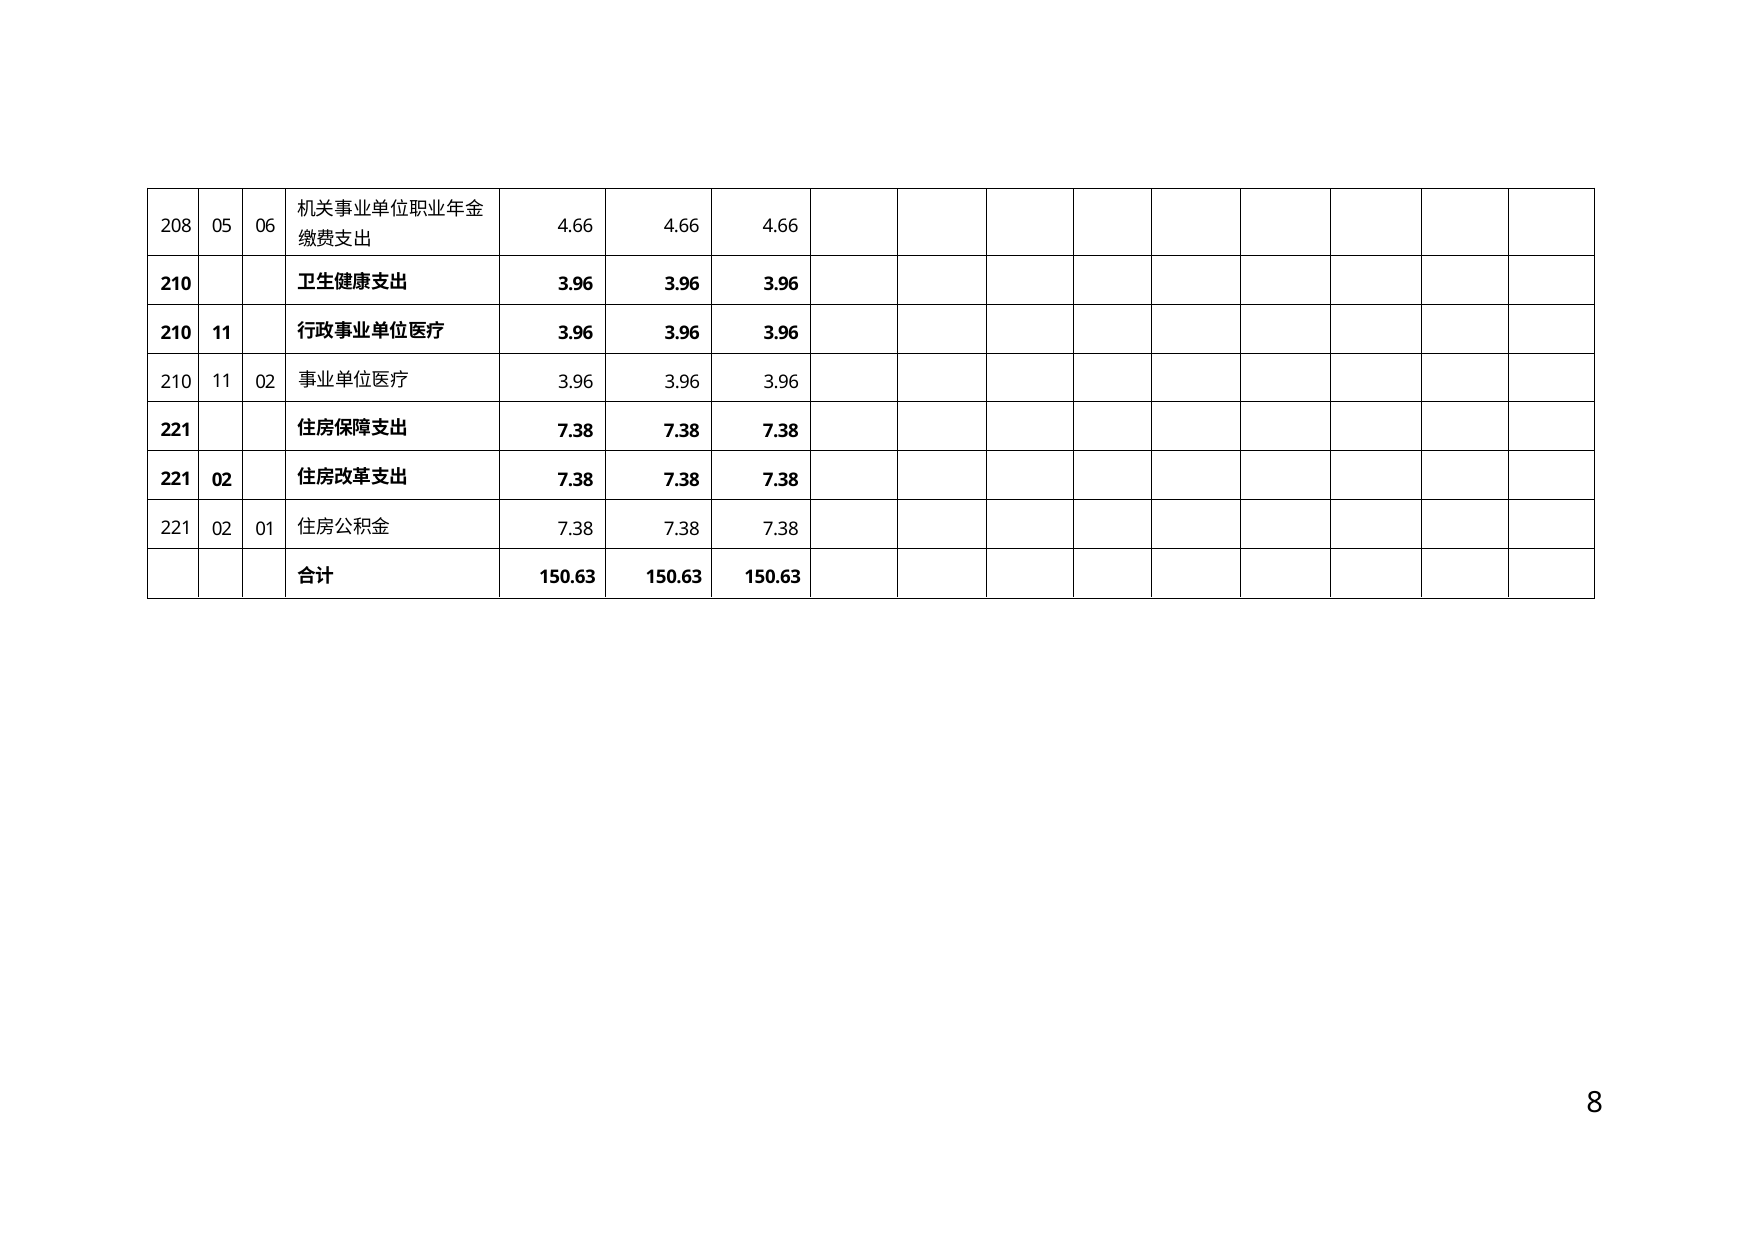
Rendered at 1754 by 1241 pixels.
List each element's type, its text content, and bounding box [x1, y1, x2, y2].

table_cell [1422, 500, 1508, 548]
table_cell 210 [148, 256, 198, 303]
table_header [1509, 189, 1594, 255]
table_cell [898, 354, 986, 401]
table_cell 02 [199, 500, 242, 548]
table_cell [811, 549, 897, 597]
table_cell 3.96 [606, 305, 711, 352]
table_cell 住房保障支出 [286, 402, 499, 450]
table_cell [1331, 402, 1421, 450]
table_cell [1422, 256, 1508, 303]
table_cell [987, 549, 1073, 597]
table_header 机关事业单位职业年金 缴费支出 [286, 189, 499, 255]
table_header [811, 189, 897, 255]
table_header [898, 189, 986, 255]
table_cell [987, 305, 1073, 352]
table_header [1331, 189, 1421, 255]
table_cell [811, 402, 897, 450]
table_cell [811, 451, 897, 499]
table_cell [1509, 451, 1594, 499]
table_cell [1241, 305, 1330, 352]
table_cell 02 [243, 354, 285, 401]
table_cell [1074, 402, 1151, 450]
table_cell 150.63 [606, 549, 711, 597]
table_cell [1509, 305, 1594, 352]
table_cell 7.38 [500, 500, 605, 548]
table_cell [898, 305, 986, 352]
table_header 05 [199, 189, 242, 255]
table_cell [243, 256, 285, 303]
table_cell [243, 549, 285, 597]
table_cell [987, 451, 1073, 499]
table_cell 150.63 [712, 549, 810, 597]
table_cell 7.38 [712, 451, 810, 499]
table_cell [148, 549, 198, 597]
table_cell [1241, 256, 1330, 303]
table_cell [1331, 305, 1421, 352]
table_cell [811, 256, 897, 303]
table_cell [1152, 402, 1240, 450]
table_cell 221 [148, 402, 198, 450]
table_header 4.66 [500, 189, 605, 255]
table_cell [1422, 402, 1508, 450]
table_cell [1509, 354, 1594, 401]
table_cell [1152, 500, 1240, 548]
table_cell [1509, 402, 1594, 450]
table_cell [987, 500, 1073, 548]
table_cell [1331, 256, 1421, 303]
table_cell [898, 402, 986, 450]
table_cell [243, 305, 285, 352]
table_header [1241, 189, 1330, 255]
table_cell [243, 402, 285, 450]
table_cell 事业单位医疗 [286, 354, 499, 401]
table_cell 住房改革支出 [286, 451, 499, 499]
table_cell 3.96 [500, 305, 605, 352]
table_cell [1509, 549, 1594, 597]
table_cell [1152, 549, 1240, 597]
table_cell 7.38 [500, 402, 605, 450]
table_cell 卫生健康支出 [286, 256, 499, 303]
table_cell 02 [199, 451, 242, 499]
table_cell [898, 500, 986, 548]
table_cell [1152, 305, 1240, 352]
table_cell [898, 451, 986, 499]
table_cell [987, 402, 1073, 450]
table_header 4.66 [606, 189, 711, 255]
table_header 4.66 [712, 189, 810, 255]
table_cell [1422, 451, 1508, 499]
table_cell [1422, 305, 1508, 352]
table_header 208 [148, 189, 198, 255]
table_cell [987, 256, 1073, 303]
table_cell 11 [199, 305, 242, 352]
table_cell 3.96 [606, 256, 711, 303]
table_cell [1422, 354, 1508, 401]
table_cell [1152, 354, 1240, 401]
table_cell 3.96 [500, 354, 605, 401]
table_header [1152, 189, 1240, 255]
table_cell [243, 451, 285, 499]
table_cell 3.96 [712, 305, 810, 352]
table_cell 7.38 [606, 500, 711, 548]
table_cell [1509, 256, 1594, 303]
table_cell [199, 256, 242, 303]
table_cell 01 [243, 500, 285, 548]
table_cell [1509, 500, 1594, 548]
table_cell [1152, 451, 1240, 499]
table_cell 11 [199, 354, 242, 401]
table_cell [811, 500, 897, 548]
table_cell 7.38 [712, 402, 810, 450]
table_header 06 [243, 189, 285, 255]
table_cell [1074, 549, 1151, 597]
table_cell [1331, 549, 1421, 597]
table_cell [811, 305, 897, 352]
table_cell 150.63 [500, 549, 605, 597]
table_cell 210 [148, 354, 198, 401]
table_cell [1074, 256, 1151, 303]
table_cell [1241, 451, 1330, 499]
table_cell [1074, 305, 1151, 352]
table_cell 7.38 [606, 402, 711, 450]
table_cell [199, 549, 242, 597]
table_cell [199, 402, 242, 450]
table_cell 221 [148, 500, 198, 548]
table_cell [811, 354, 897, 401]
table_cell [1331, 500, 1421, 548]
table_cell [1241, 354, 1330, 401]
table_cell 3.96 [712, 256, 810, 303]
table_cell 210 [148, 305, 198, 352]
table_cell [1241, 549, 1330, 597]
table_cell 3.96 [500, 256, 605, 303]
table_cell [987, 354, 1073, 401]
table_cell [898, 549, 986, 597]
table_cell [1074, 451, 1151, 499]
table_cell [1074, 354, 1151, 401]
table_cell [1331, 451, 1421, 499]
table_cell 住房公积金 [286, 500, 499, 548]
table_cell 221 [148, 451, 198, 499]
table_header [1422, 189, 1508, 255]
table_cell 3.96 [606, 354, 711, 401]
table_cell 3.96 [712, 354, 810, 401]
table_cell [1241, 402, 1330, 450]
table_cell [1152, 256, 1240, 303]
table_cell [1241, 500, 1330, 548]
table_cell 合计 [286, 549, 499, 597]
table_cell 7.38 [606, 451, 711, 499]
table_header [1074, 189, 1151, 255]
table_cell 7.38 [712, 500, 810, 548]
table_cell 行政事业单位医疗 [286, 305, 499, 352]
table_cell [1331, 354, 1421, 401]
table_cell 7.38 [500, 451, 605, 499]
table_header [987, 189, 1073, 255]
table_cell [1074, 500, 1151, 548]
table_cell [898, 256, 986, 303]
table_cell [1422, 549, 1508, 597]
